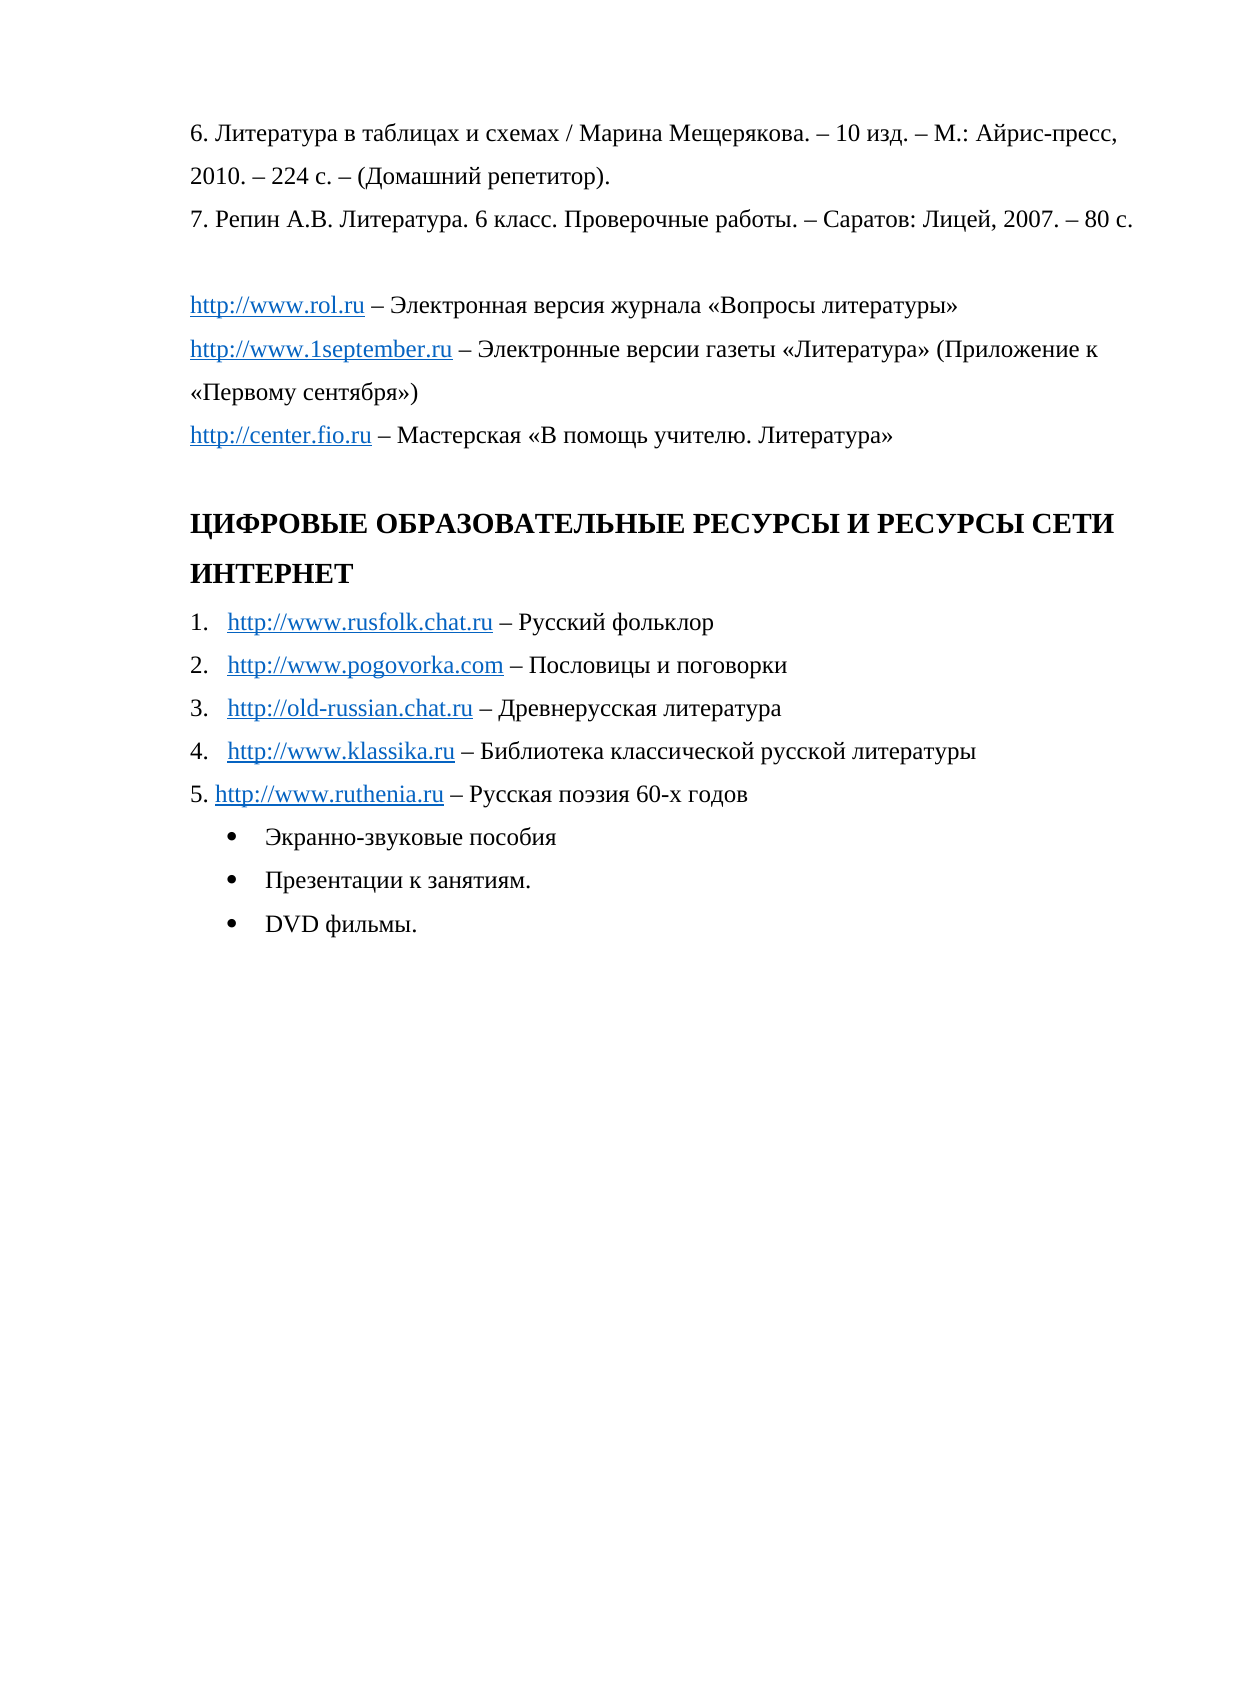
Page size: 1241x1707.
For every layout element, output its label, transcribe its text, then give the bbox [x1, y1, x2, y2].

list http://old-russian.chat.ru – Древнерусская литература [190, 693, 1152, 722]
text ЦИФРОВЫЕ ОБРАЗОВАТЕЛЬНЫЕ РЕСУРСЫ И РЕСУРСЫ СЕТИ ИНТЕРНЕТ [190, 506, 1152, 590]
list http://www.rusfolk.chat.ru – Русский фольклор [190, 607, 1152, 636]
text http://www.rol.ru – Электронная версия журнала «Вопросы литературы» [190, 291, 1152, 319]
list Презентации к занятиям. [227, 866, 1152, 894]
list http://www.klassika.ru – Библиотека классической русской литературы [190, 736, 1152, 765]
text http://www.1september.ru – Электронные версии газеты «Литература» (Приложение к «Первому сентября») [190, 334, 1152, 406]
text http://center.fio.ru – Мастерская «В помощь учителю. Литература» [190, 420, 1152, 449]
text 7. Репин А.В. Литература. 6 класс. Проверочные работы. – Саратов: Лицей, 2007. – 80 с. [190, 204, 1152, 233]
text 6. Литература в таблицах и схемах / Марина Мещерякова. – 10 изд. – М.: Айрис-пресс, 2010. – 224 с. – (Домашний репетитор). [190, 118, 1152, 190]
list DVD фильмы. [227, 909, 1152, 937]
text 5. http://www.ruthenia.ru – Русская поэзия 60-х годов [190, 779, 1152, 808]
list Экранно-звуковые пособия [227, 822, 1152, 851]
list http://www.pogovorka.com – Пословицы и поговорки [190, 650, 1152, 679]
